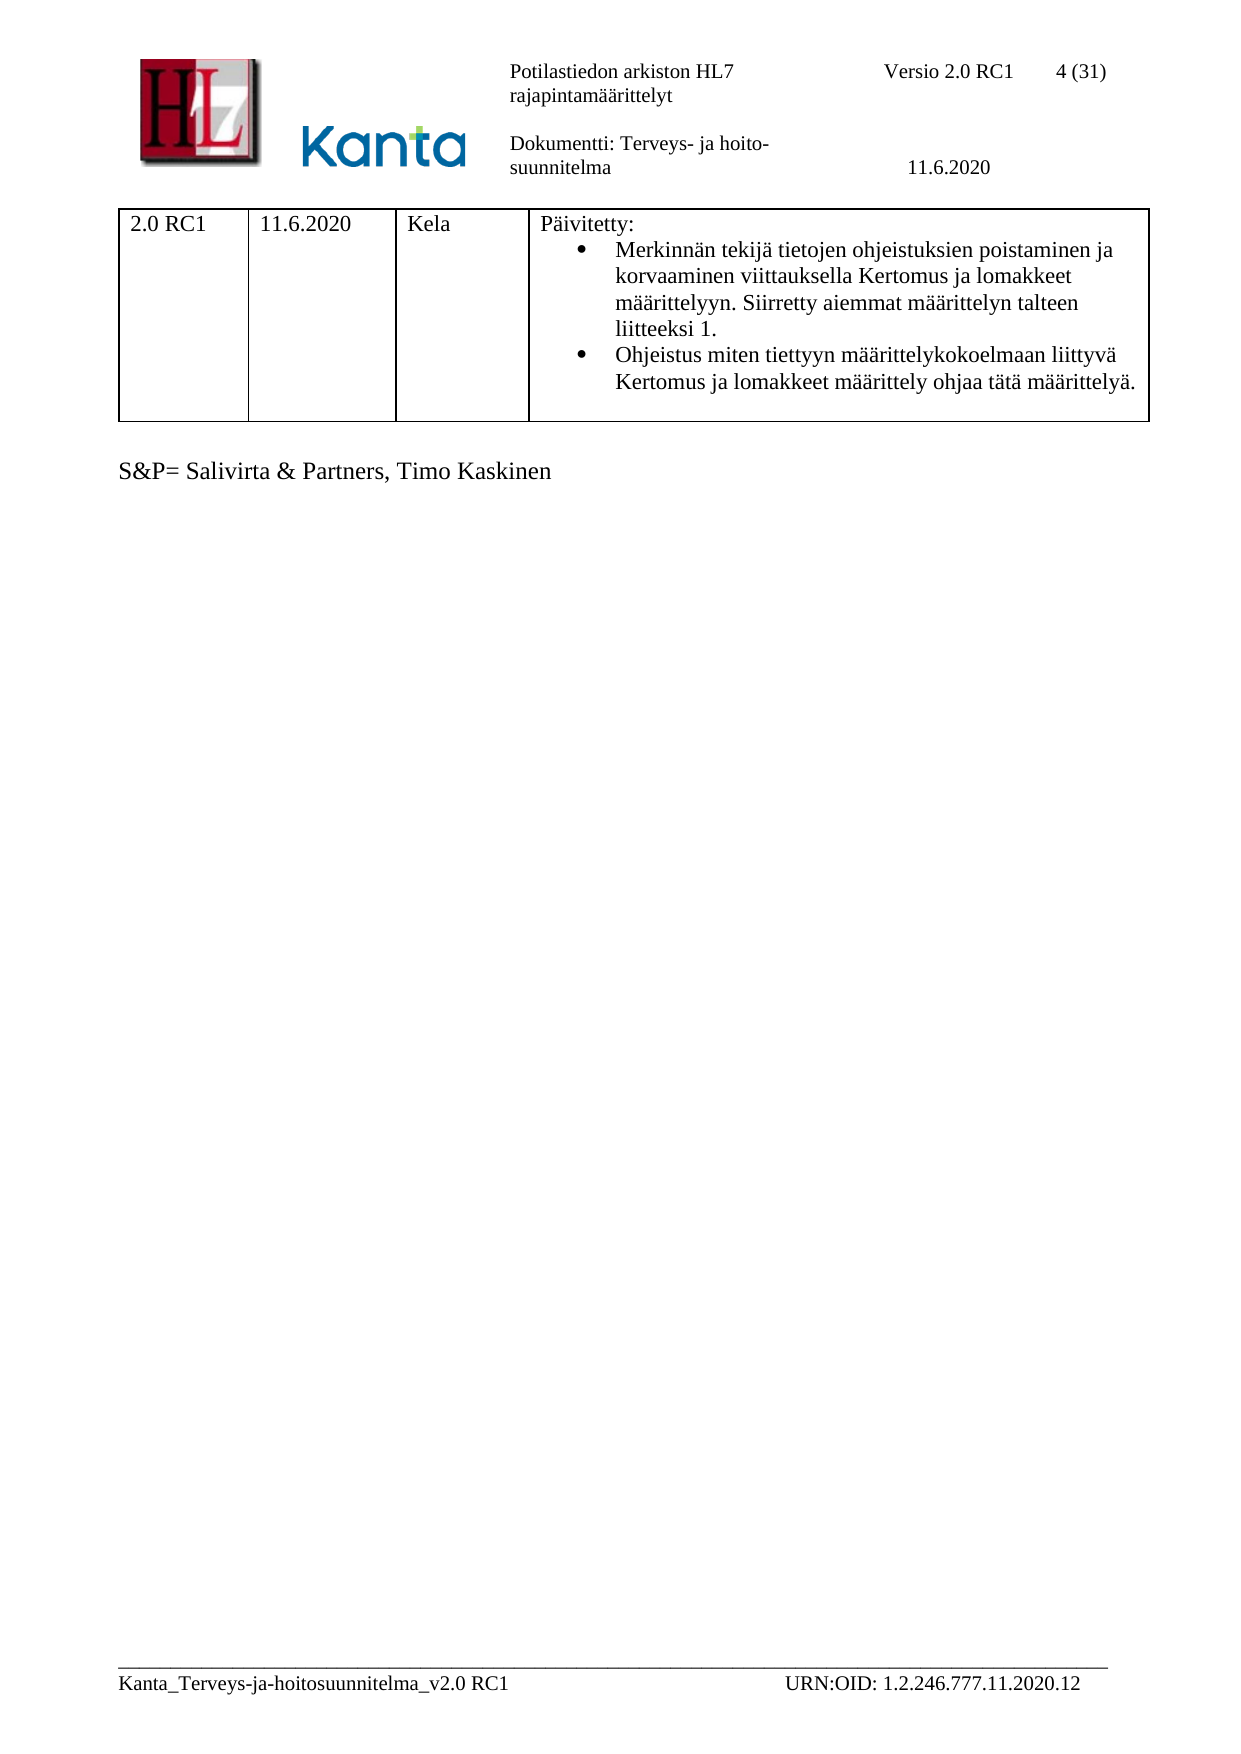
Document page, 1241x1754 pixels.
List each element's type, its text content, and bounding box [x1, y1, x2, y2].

picture [140, 59, 263, 167]
table_cell Päivitetty: Merkinnän tekijä tietojen ohjeistuksien poistaminen ja korvaaminen viittauksella Kertomus ja lomakkeet määrittelyyn. Siirretty aiemmat määrittelyn talteen liitteeksi 1. Ohjeistus miten tiettyyn määrittelykokoelmaan liittyvä Kertomus ja lomakkeet määrittely ohjaa tätä määrittelyä. [530, 210, 1148, 421]
picture [302, 126, 466, 167]
text S&P= Salivirta & Partners, Timo Kaskinen [118, 456, 1122, 485]
table_cell 11.6.2020 [249, 210, 395, 421]
table_cell 2.0 RC1 [120, 210, 248, 421]
table_cell Kela [397, 210, 528, 421]
